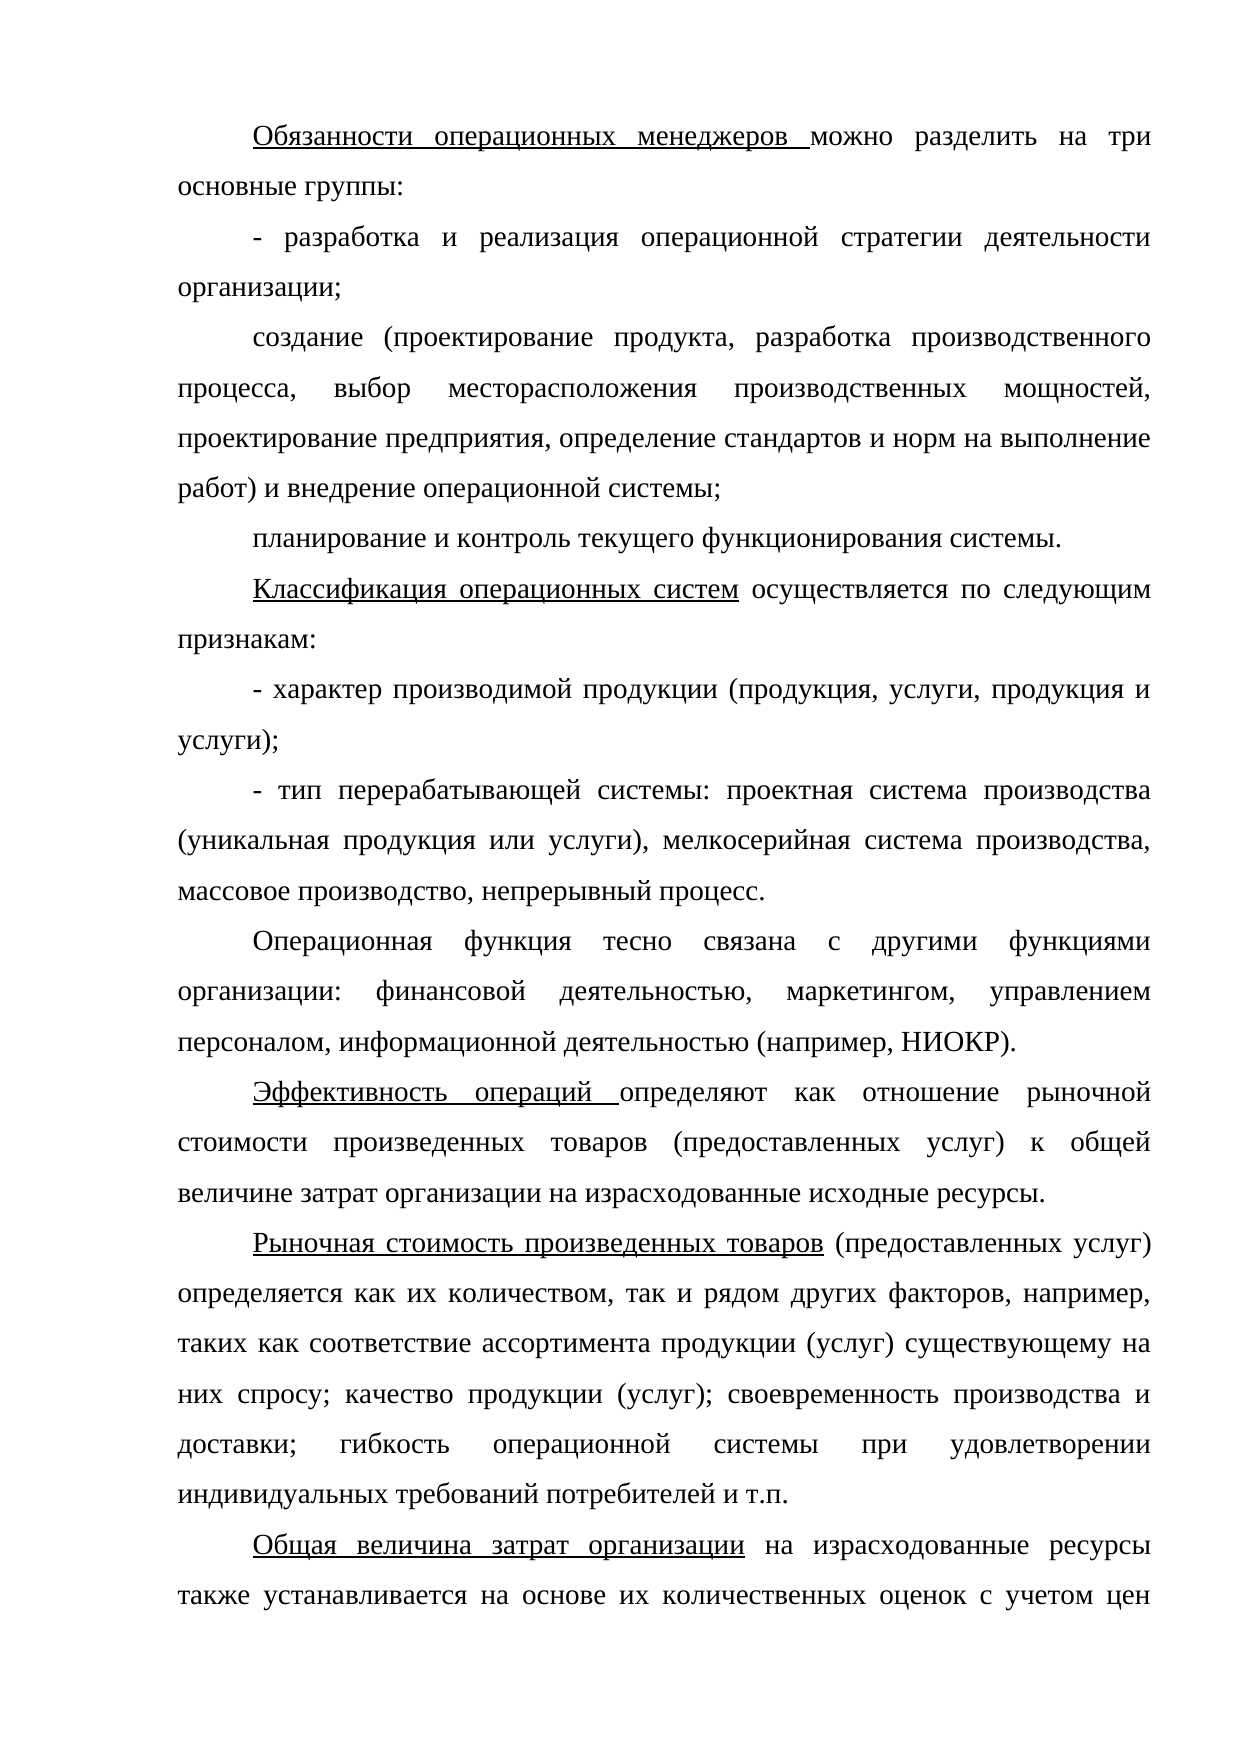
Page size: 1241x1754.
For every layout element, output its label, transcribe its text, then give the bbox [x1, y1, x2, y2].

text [177, 1527, 1152, 1611]
text Классификация операционных систем осуществляется по следующим признакам: [177, 571, 1152, 655]
text Рыночная стоимость произведенных товаров (предоставленных услуг) определяется как их количеством, так и рядом других факторов, например, таких как соответствие ассортимента продукции (услуг) существующему на них спросу; качество продукции (услуг); своевременность производства и доставки; гибкость операционной системы при удовлетворении индивидуальных требований потребителей и т.п. [177, 1225, 1152, 1510]
text создание (проектирование продукта, разработка производственного процесса, выбор месторасположения производственных мощностей, проектирование предприятия, определение стандартов и норм на выполнение работ) и внедрение операционной системы; [177, 319, 1152, 504]
text - характер производимой продукции (продукция, услуги, продукция и услуги); [177, 672, 1152, 755]
text - тип перерабатывающей системы: проектная система производства (уникальная продукция или услуги), мелкосерийная система производства, массовое производство, непрерывный процесс. [177, 772, 1152, 906]
text - разработка и реализация операционной стратегии деятельности организации; [177, 219, 1152, 303]
text Обязанности операционных менеджеров можно разделить на три основные группы: [177, 118, 1152, 202]
text Операционная функция тесно связана с другими функциями организации: финансовой деятельностью, маркетингом, управлением персоналом, информационной деятельностью (например, НИОКР). [177, 923, 1152, 1057]
text планирование и контроль текущего функционирования системы. [177, 521, 1152, 554]
text Эффективность операций определяют как отношение рыночной стоимости произведенных товаров (предоставленных услуг) к общей величине затрат организации на израсходованные исходные ресурсы. [177, 1074, 1152, 1208]
